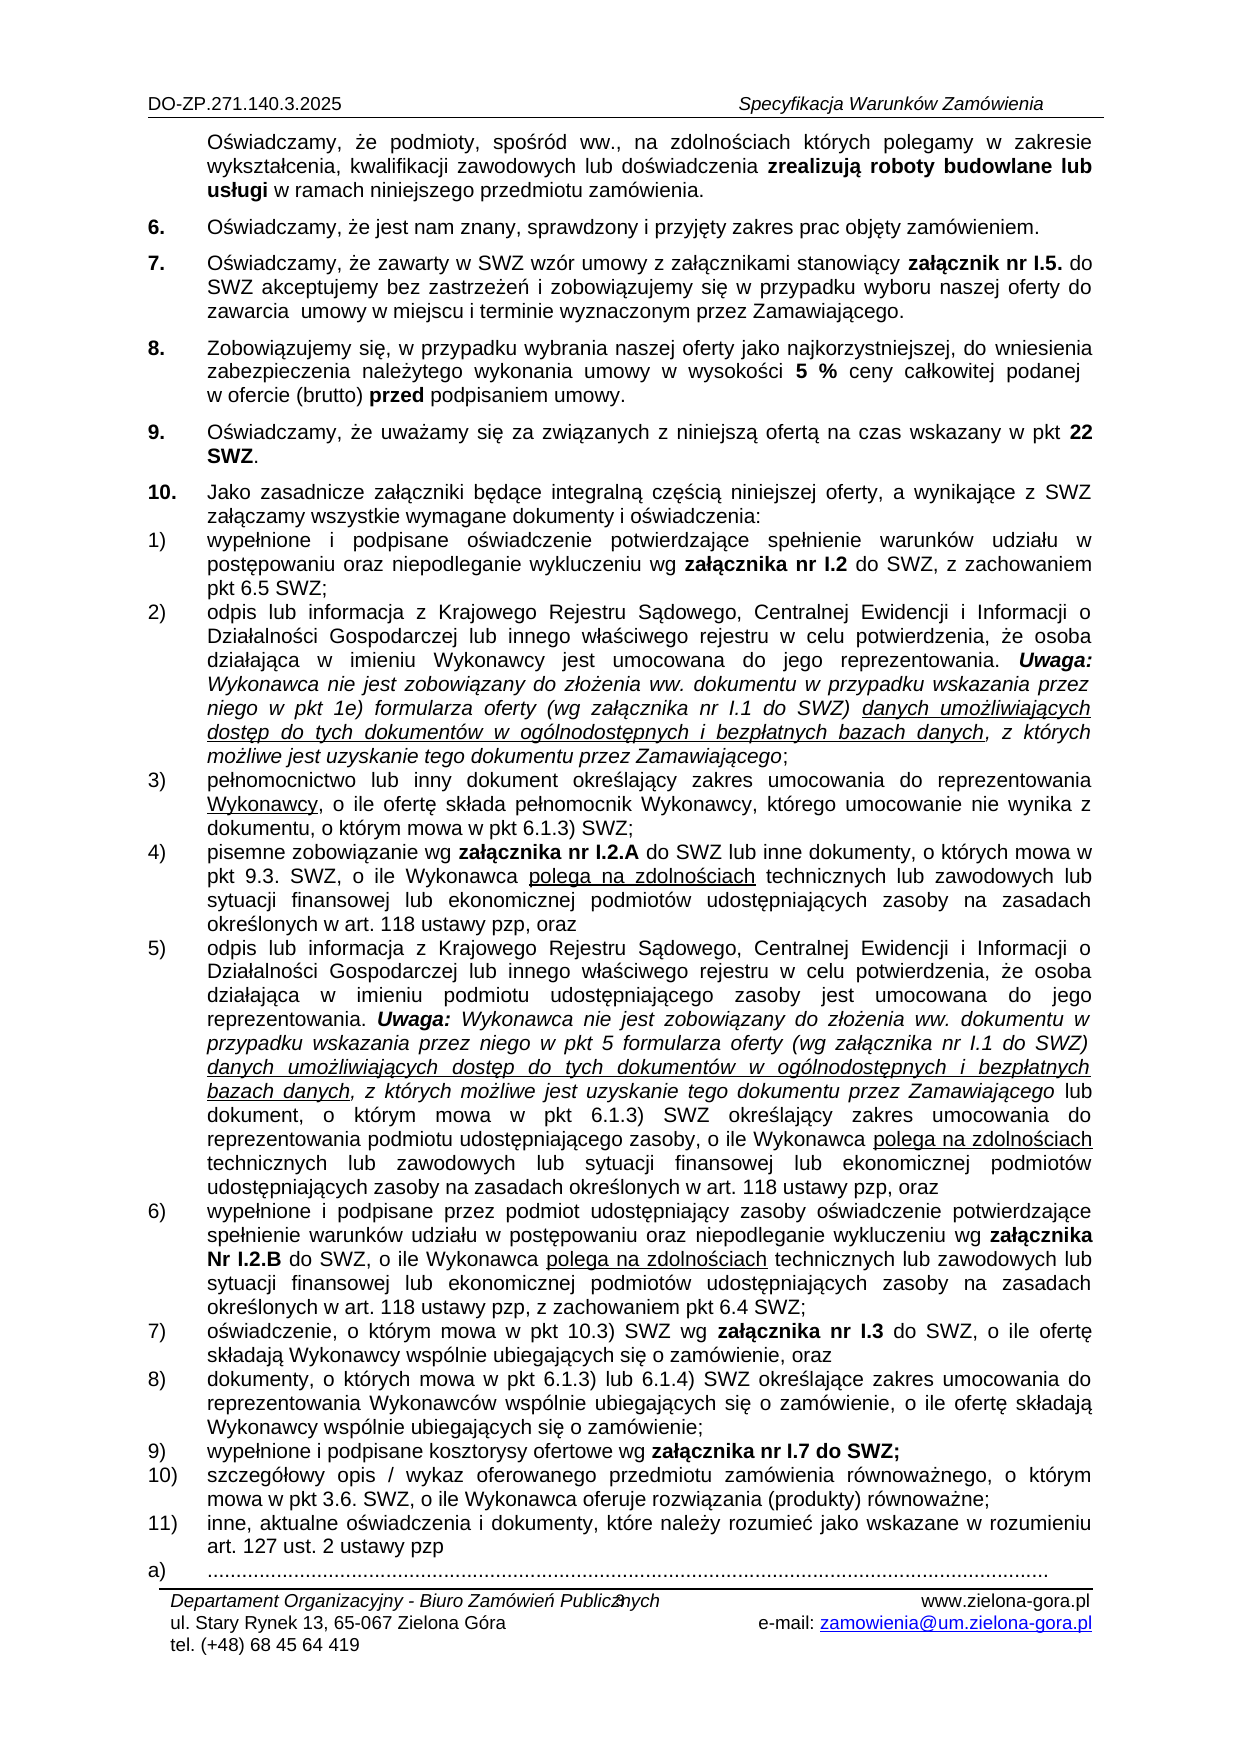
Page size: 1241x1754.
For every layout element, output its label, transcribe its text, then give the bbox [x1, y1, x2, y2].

list oświadczenie, o którym mowa w pkt 10.3) SWZ wg załącznika nr I.3 do SWZ, o ile ofertę składają Wykonawcy wspólnie ubiegających się o zamówienie, oraz [148, 1319, 1092, 1367]
list odpis lub informacja z Krajowego Rejestru Sądowego, Centralnej Ewidencji i Informacji o Działalności Gospodarczej lub innego właściwego rejestru w celu potwierdzenia, że osoba działająca w imieniu podmiotu udostępniającego zasoby jest umocowana do jego reprezentowania. Uwaga: Wykonawca nie jest zobowiązany do złożenia ww. dokumentu w przypadku wskazania przez niego w pkt 5 formularza oferty (wg załącznika nr I.1 do SWZ) danych umożliwiających dostęp do tych dokumentów w ogólnodostępnych i bezpłatnych bazach danych, z których możliwe jest uzyskanie tego dokumentu przez Zamawiającego lub dokument, o którym mowa w pkt 6.1.3) SWZ określający zakres umocowania do reprezentowania podmiotu udostępniającego zasoby, o ile Wykonawca polega na zdolnościach technicznych lub zawodowych lub sytuacji finansowej lub ekonomicznej podmiotów udostępniających zasoby na zasadach określonych w art. 118 ustawy pzp, oraz [148, 935, 1092, 1199]
list wypełnione i podpisane oświadczenie potwierdzające spełnienie warunków udziału w postępowaniu oraz niepodleganie wykluczeniu wg załącznika nr I.2 do SWZ, z zachowaniem pkt 6.5 SWZ; [148, 528, 1092, 600]
list wypełnione i podpisane przez podmiot udostępniający zasoby oświadczenie potwierdzające spełnienie warunków udziału w postępowaniu oraz niepodleganie wykluczeniu wg załącznika Nr I.2.B do SWZ, o ile Wykonawca polega na zdolnościach technicznych lub zawodowych lub sytuacji finansowej lub ekonomicznej podmiotów udostępniających zasoby na zasadach określonych w art. 118 ustawy pzp, z zachowaniem pkt 6.4 SWZ; [148, 1199, 1092, 1319]
list inne, aktualne oświadczenia i dokumenty, które należy rozumieć jako wskazane w rozumieniu art. 127 ust. 2 ustawy pzp [148, 1510, 1092, 1558]
list wypełnione i podpisane kosztorysy ofertowe wg załącznika nr I.7 do SWZ; [148, 1438, 1092, 1462]
text 9. Oświadczamy, że uważamy się za związanych z niniejszą ofertą na czas wskazany w pkt 22 SWZ. [148, 420, 1092, 468]
list .................................................................................................................................................. [148, 1558, 1092, 1582]
text Oświadczamy, że podmioty, spośród ww., na zdolnościach których polegamy w zakresie wykształcenia, kwalifikacji zawodowych lub doświadczenia zrealizują roboty budowlane lub usługi w ramach niniejszego przedmiotu zamówienia. [207, 130, 1092, 202]
text 6. Oświadczamy, że jest nam znany, sprawdzony i przyjęty zakres prac objęty zamówieniem. [148, 214, 1092, 238]
text 8. Zobowiązujemy się, w przypadku wybrania naszej oferty jako najkorzystniejszej, do wniesienia zabezpieczenia należytego wykonania umowy w wysokości 5 % ceny całkowitej podanej w ofercie (brutto) przed podpisaniem umowy. [148, 335, 1092, 407]
text 7. Oświadczamy, że zawarty w SWZ wzór umowy z załącznikami stanowiący załącznik nr I.5. do SWZ akceptujemy bez zastrzeżeń i zobowiązujemy się w przypadku wyboru naszej oferty do zawarcia umowy w miejscu i terminie wyznaczonym przez Zamawiającego. [148, 251, 1092, 323]
list dokumenty, o których mowa w pkt 6.1.3) lub 6.1.4) SWZ określające zakres umocowania do reprezentowania Wykonawców wspólnie ubiegających się o zamówienie, o ile ofertę składają Wykonawcy wspólnie ubiegających się o zamówienie; [148, 1367, 1092, 1438]
list pisemne zobowiązanie wg załącznika nr I.2.A do SWZ lub inne dokumenty, o których mowa w pkt 9.3. SWZ, o ile Wykonawca polega na zdolnościach technicznych lub zawodowych lub sytuacji finansowej lub ekonomicznej podmiotów udostępniających zasoby na zasadach określonych w art. 118 ustawy pzp, oraz [148, 839, 1092, 935]
list pełnomocnictwo lub inny dokument określający zakres umocowania do reprezentowania Wykonawcy, o ile ofertę składa pełnomocnik Wykonawcy, którego umocowanie nie wynika z dokumentu, o którym mowa w pkt 6.1.3) SWZ; [148, 768, 1092, 839]
list odpis lub informacja z Krajowego Rejestru Sądowego, Centralnej Ewidencji i Informacji o Działalności Gospodarczej lub innego właściwego rejestru w celu potwierdzenia, że osoba działająca w imieniu Wykonawcy jest umocowana do jego reprezentowania. Uwaga: Wykonawca nie jest zobowiązany do złożenia ww. dokumentu w przypadku wskazania przez niego w pkt 1e) formularza oferty (wg załącznika nr I.1 do SWZ) danych umożliwiających dostęp do tych dokumentów w ogólnodostępnych i bezpłatnych bazach danych, z których możliwe jest uzyskanie tego dokumentu przez Zamawiającego; [148, 600, 1092, 768]
list szczegółowy opis / wykaz oferowanego przedmiotu zamówienia równoważnego, o którym mowa w pkt 3.6. SWZ, o ile Wykonawca oferuje rozwiązania (produkty) równoważne; [148, 1462, 1092, 1510]
text 10. Jako zasadnicze załączniki będące integralną częścią niniejszej oferty, a wynikające z SWZ załączamy wszystkie wymagane dokumenty i oświadczenia: [148, 480, 1092, 528]
